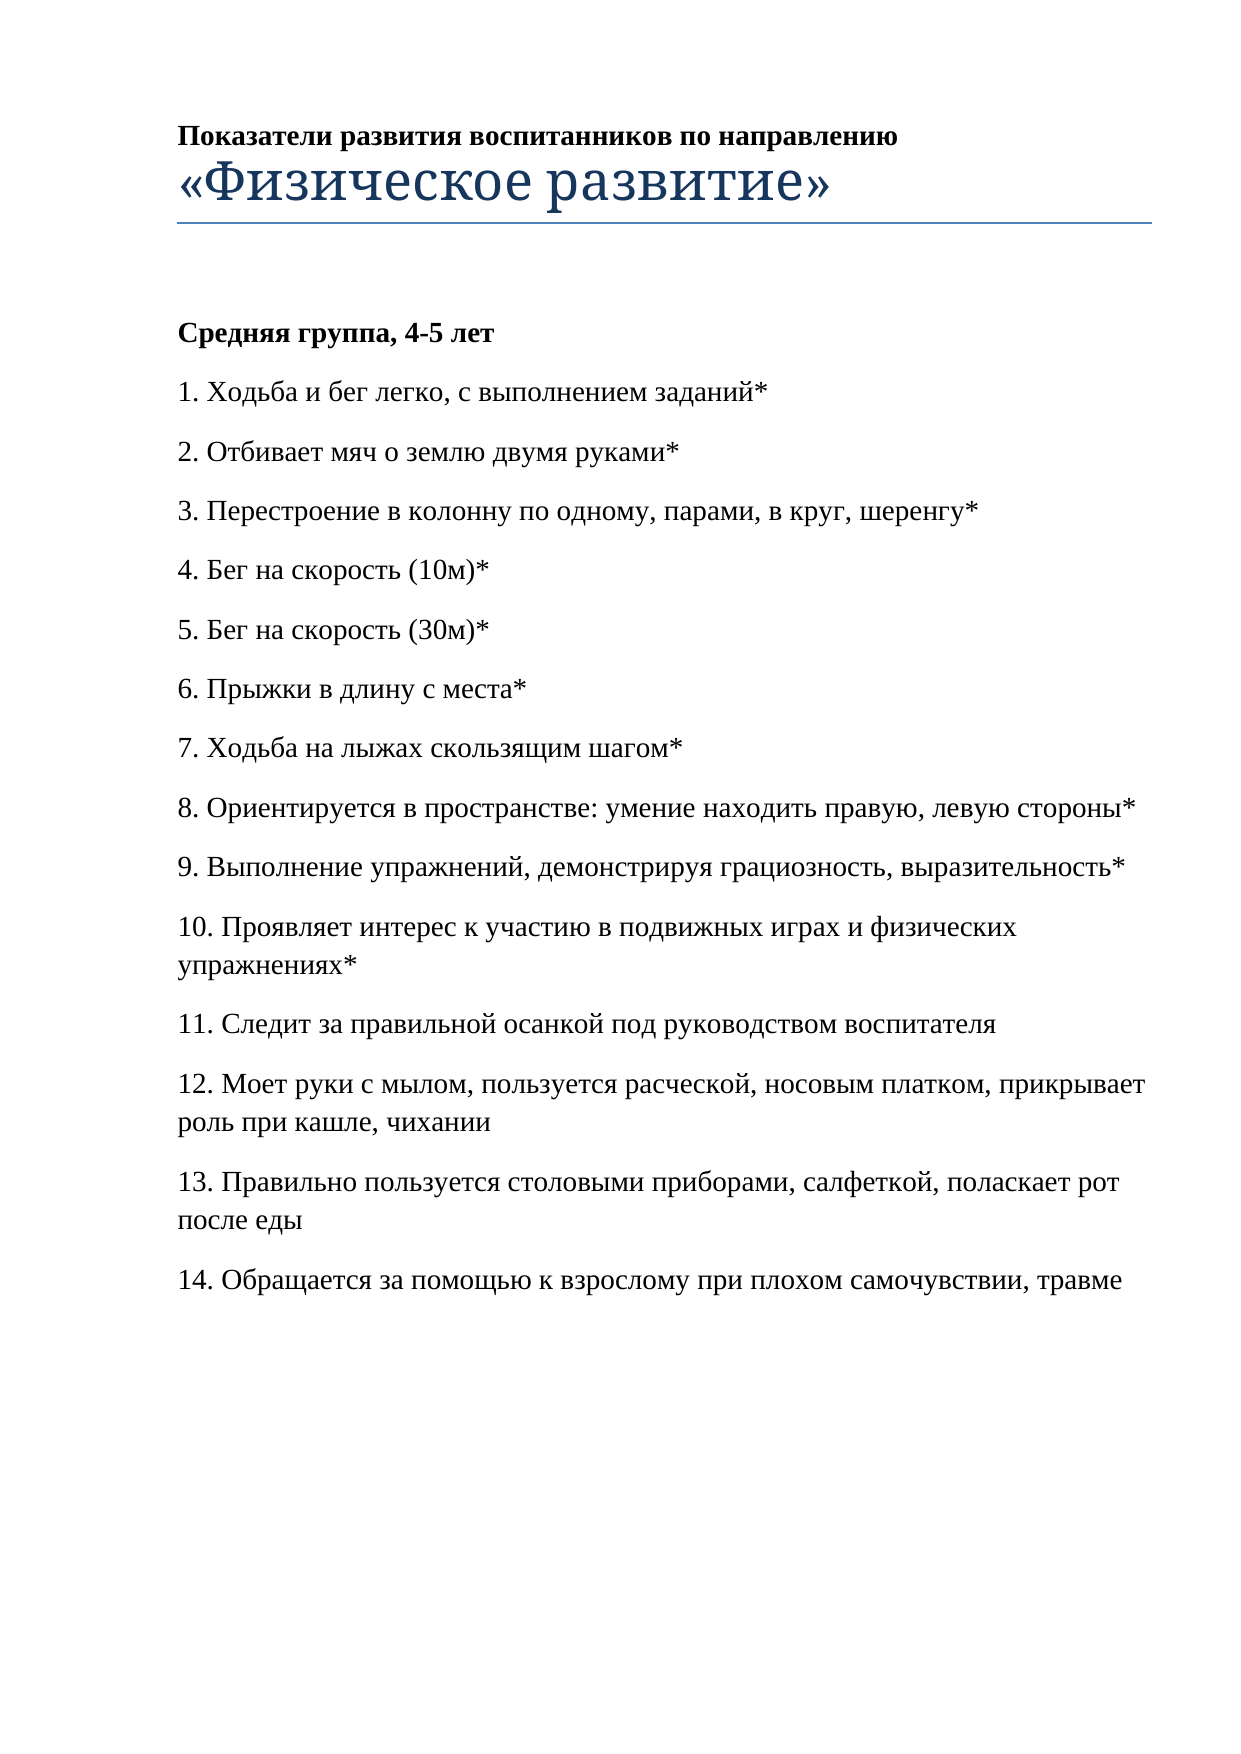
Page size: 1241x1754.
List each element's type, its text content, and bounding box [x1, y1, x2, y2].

text 4. Бег на скорость (10м)* [177, 552, 1152, 586]
text 13. Правильно пользуется столовыми приборами, салфеткой, поласкает рот после еды [177, 1164, 1152, 1236]
text 9. Выполнение упражнений, демонстрируя грациозность, выразительность* [177, 849, 1152, 883]
text 5. Бег на скорость (30м)* [177, 612, 1152, 645]
text 10. Проявляет интерес к участию в подвижных играх и физических упражнениях* [177, 909, 1152, 981]
text Средняя группа, 4-5 лет [177, 315, 1152, 348]
text 8. Ориентируется в пространстве: умение находить правую, левую стороны* [177, 790, 1152, 823]
text 2. Отбивает мяч о землю двумя руками* [177, 434, 1152, 467]
text 11. Следит за правильной осанкой под руководством воспитателя [177, 1007, 1152, 1040]
text Показатели развития воспитанников по направлению [177, 118, 1152, 152]
title «Физическое развитие» [177, 152, 1152, 222]
text 12. Моет руки с мылом, пользуется расческой, носовым платком, прикрывает роль при кашле, чихании [177, 1066, 1152, 1138]
text 3. Перестроение в колонну по одному, парами, в круг, шеренгу* [177, 493, 1152, 527]
text 6. Прыжки в длину с места* [177, 671, 1152, 705]
text 7. Ходьба на лыжах скользящим шагом* [177, 731, 1152, 764]
text 14. Обращается за помощью к взрослому при плохом самочувствии, травме [177, 1262, 1152, 1295]
text 1. Ходьба и бег легко, с выполнением заданий* [177, 374, 1152, 408]
